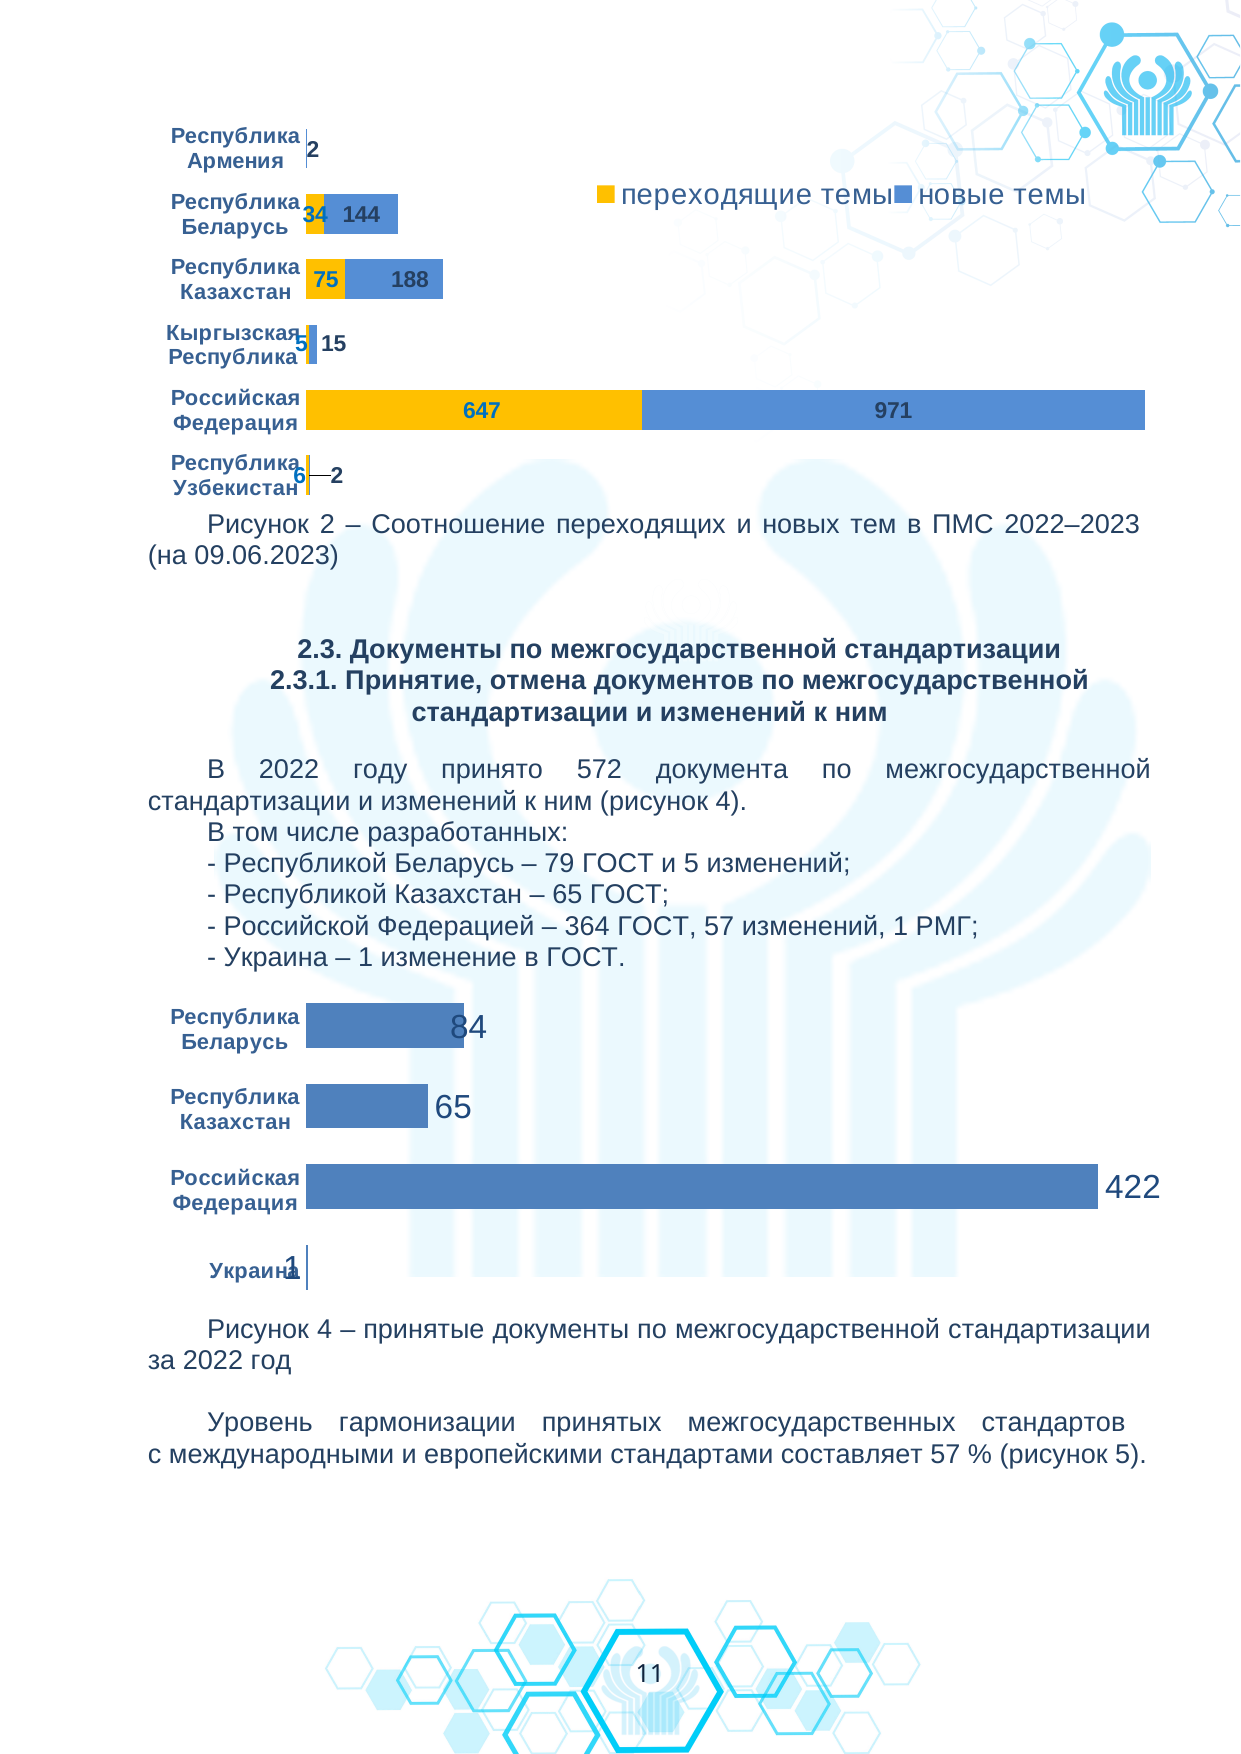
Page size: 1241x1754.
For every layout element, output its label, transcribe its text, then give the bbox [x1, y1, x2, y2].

text В том числе разработанных: [148, 816, 1152, 847]
text Рисунок 2 – Соотношение переходящих и новых тем в ПМС 2022–2023 (на 09.06.2023) [148, 103, 1152, 571]
text 2.3. Документы по межгосударственной стандартизации [148, 633, 1152, 664]
text 2.3.1. Принятие, отмена документов по межгосударственной стандартизации и изменений к ним [148, 664, 1152, 727]
text - Республикой Казахстан – 65 ГОСТ; [148, 878, 1152, 909]
text Рисунок 4 – принятые документы по межгосударственной стандартизации за 2022 год [148, 972, 1152, 1375]
text В 2022 году принято 572 документа по межгосударственной стандартизации и изменений к ним (рисунок 4). [148, 753, 1152, 816]
text - Республикой Беларусь – 79 ГОСТ и 5 изменений; [148, 847, 1152, 878]
picture [25, 0, 1241, 1754]
text - Российской Федерацией – 364 ГОСТ, 57 изменений, 1 РМГ; [148, 909, 1152, 941]
text Уровень гармонизации принятых межгосударственных стандартов с международными и европейскими стандартами составляет 57 % (рисунок 5). [148, 1406, 1152, 1469]
text - Украина – 1 изменение в ГОСТ. [148, 941, 1152, 972]
